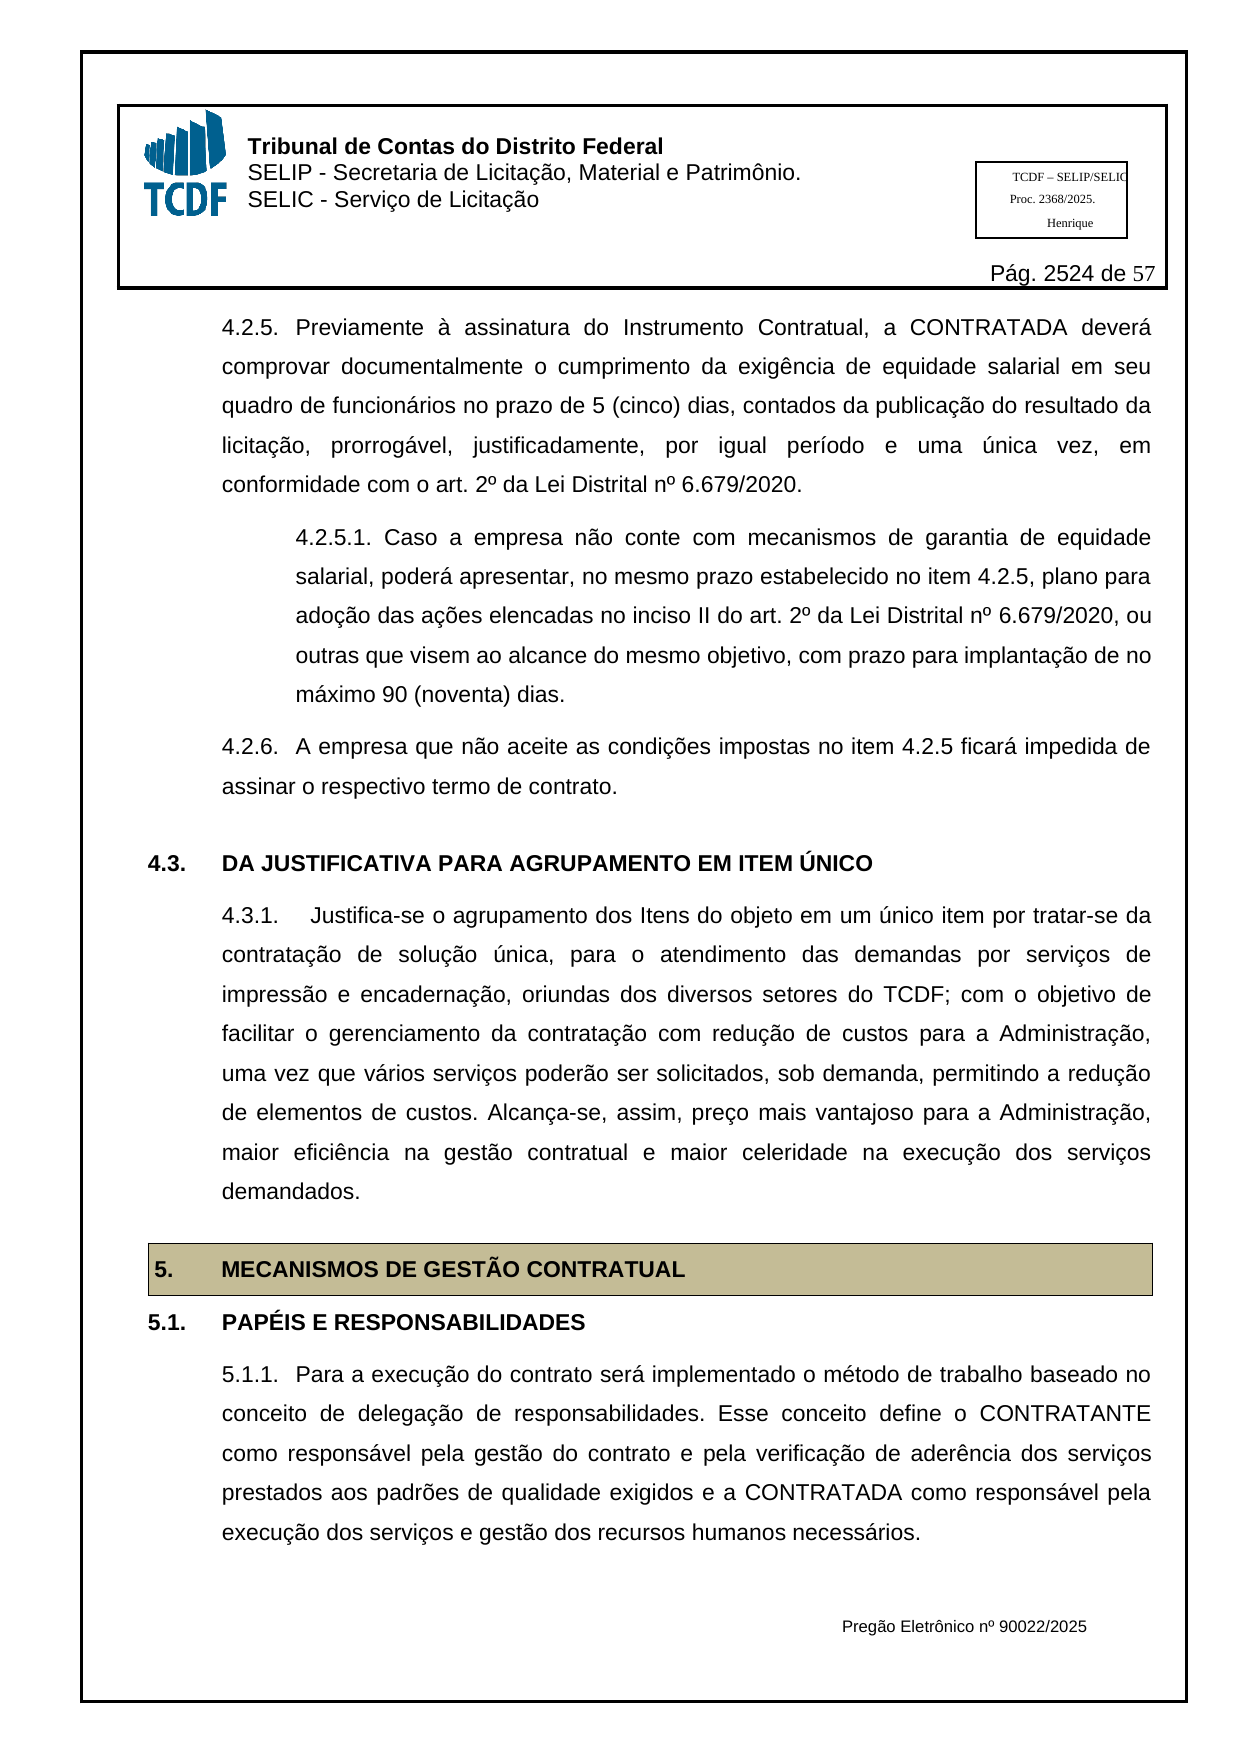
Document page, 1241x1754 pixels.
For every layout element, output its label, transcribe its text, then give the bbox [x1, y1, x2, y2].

list Justifica-se o agrupamento dos Itens do objeto em um único item por tratar-se da contratação de solução única, para o atendimento das demandas por serviços de impressão e encadernação, oriundas dos diversos setores do TCDF; com o objetivo de facilitar o gerenciamento da contratação com redução de custos para a Administração, uma vez que vários serviços poderão ser solicitados, sob demanda, permitindo a redução de elementos de custos. Alcança-se, assim, preço mais vantajoso para a Administração, maior eficiência na gestão contratual e maior celeridade na execução dos serviços demandados. [222, 902, 1152, 1204]
table_header MECANISMOS DE GESTÃO CONTRATUAL [149, 1244, 1152, 1295]
list Para a execução do contrato será implementado o método de trabalho baseado no conceito de delegação de responsabilidades. Esse conceito define o CONTRATANTE como responsável pela gestão do contrato e pela verificação de aderência dos serviços prestados aos padrões de qualidade exigidos e a CONTRATADA como responsável pela execução dos serviços e gestão dos recursos humanos necessários. [222, 1361, 1152, 1545]
list A empresa que não aceite as condições impostas no item 4.2.5 ficará impedida de assinar o respectivo termo de contrato. [222, 733, 1152, 799]
picture [129, 107, 241, 218]
list Previamente à assinatura do Instrumento Contratual, a CONTRATADA deverá comprovar documentalmente o cumprimento da exigência de equidade salarial em seu quadro de funcionários no prazo de 5 (cinco) dias, contados da publicação do resultado da licitação, prorrogável, justificadamente, por igual período e uma única vez, em conformidade com o art. 2º da Lei Distrital nº 6.679/2020. [222, 313, 1152, 498]
list DA JUSTIFICATIVA PARA AGRUPAMENTO EM ITEM ÚNICO [148, 850, 1152, 876]
list Caso a empresa não conte com mecanismos de garantia de equidade salarial, poderá apresentar, no mesmo prazo estabelecido no item 4.2.5, plano para adoção das ações elencadas no inciso II do art. 2º da Lei Distrital nº 6.679/2020, ou outras que visem ao alcance do mesmo objetivo, com prazo para implantação de no máximo 90 (noventa) dias. [295, 523, 1152, 708]
list PAPÉIS E RESPONSABILIDADES [148, 1308, 1152, 1335]
